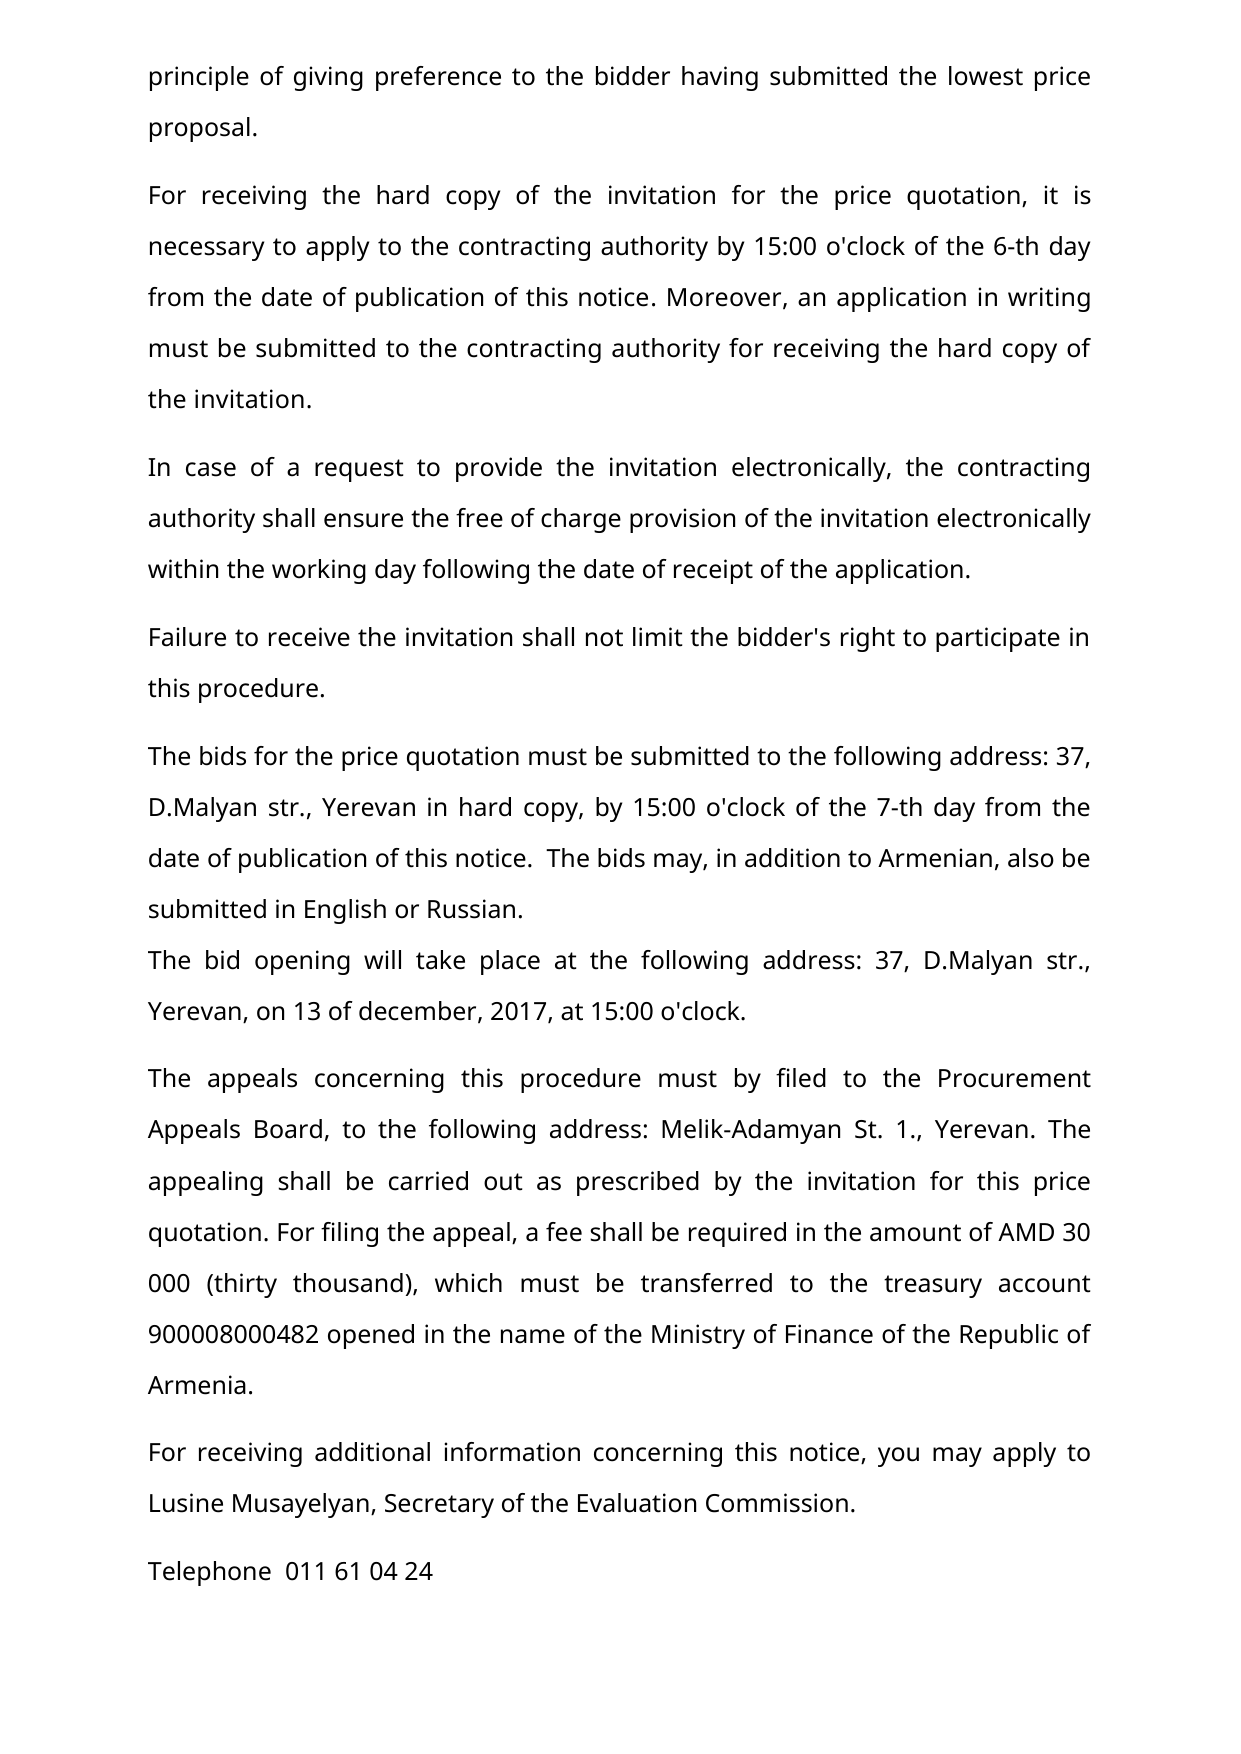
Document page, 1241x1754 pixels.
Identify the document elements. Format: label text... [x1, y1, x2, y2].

text Telephone 011 61 04 24 [148, 1554, 1092, 1588]
text Failure to receive the invitation shall not limit the bidder's right to participate in this procedure. [148, 619, 1092, 704]
text In case of a request to provide the invitation electronically, the contracting authority shall ensure the free of charge provision of the invitation electronically within the working day following the date of receipt of the application. [148, 450, 1092, 586]
text The bids for the price quotation must be submitted to the following address: 37, D.Malyan str., Yerevan in hard copy, by 15:00 o'clock of the 7-th day from the date of publication of this notice. The bids may, in addition to Armenian, also be submitted in English or Russian. [148, 738, 1092, 925]
text For receiving the hard copy of the invitation for the price quotation, it is necessary to apply to the contracting authority by 15:00 o'clock of the 6-th day from the date of publication of this notice. Moreover, an application in writing must be submitted to the contracting authority for receiving the hard copy of the invitation. [148, 178, 1092, 416]
text For receiving additional information concerning this notice, you may apply to Lusine Musayelyan, Secretary of the Evaluation Commission. [148, 1435, 1092, 1520]
text The appeals concerning this procedure must by filed to the Procurement Appeals Board, to the following address: Melik-Adamyan St. 1., Yerevan. The appealing shall be carried out as prescribed by the invitation for this price quotation. For filing the appeal, a fee shall be required in the amount of AMD 30 000 (thirty thousand), which must be transferred to the treasury account 900008000482 opened in the name of the Ministry of Finance of the Republic of Armenia. [148, 1061, 1092, 1401]
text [148, 59, 1092, 144]
text The bid opening will take place at the following address: 37, D.Malyan str., Yerevan, on 13 of december, 2017, at 15:00 o'clock. [148, 942, 1092, 1027]
